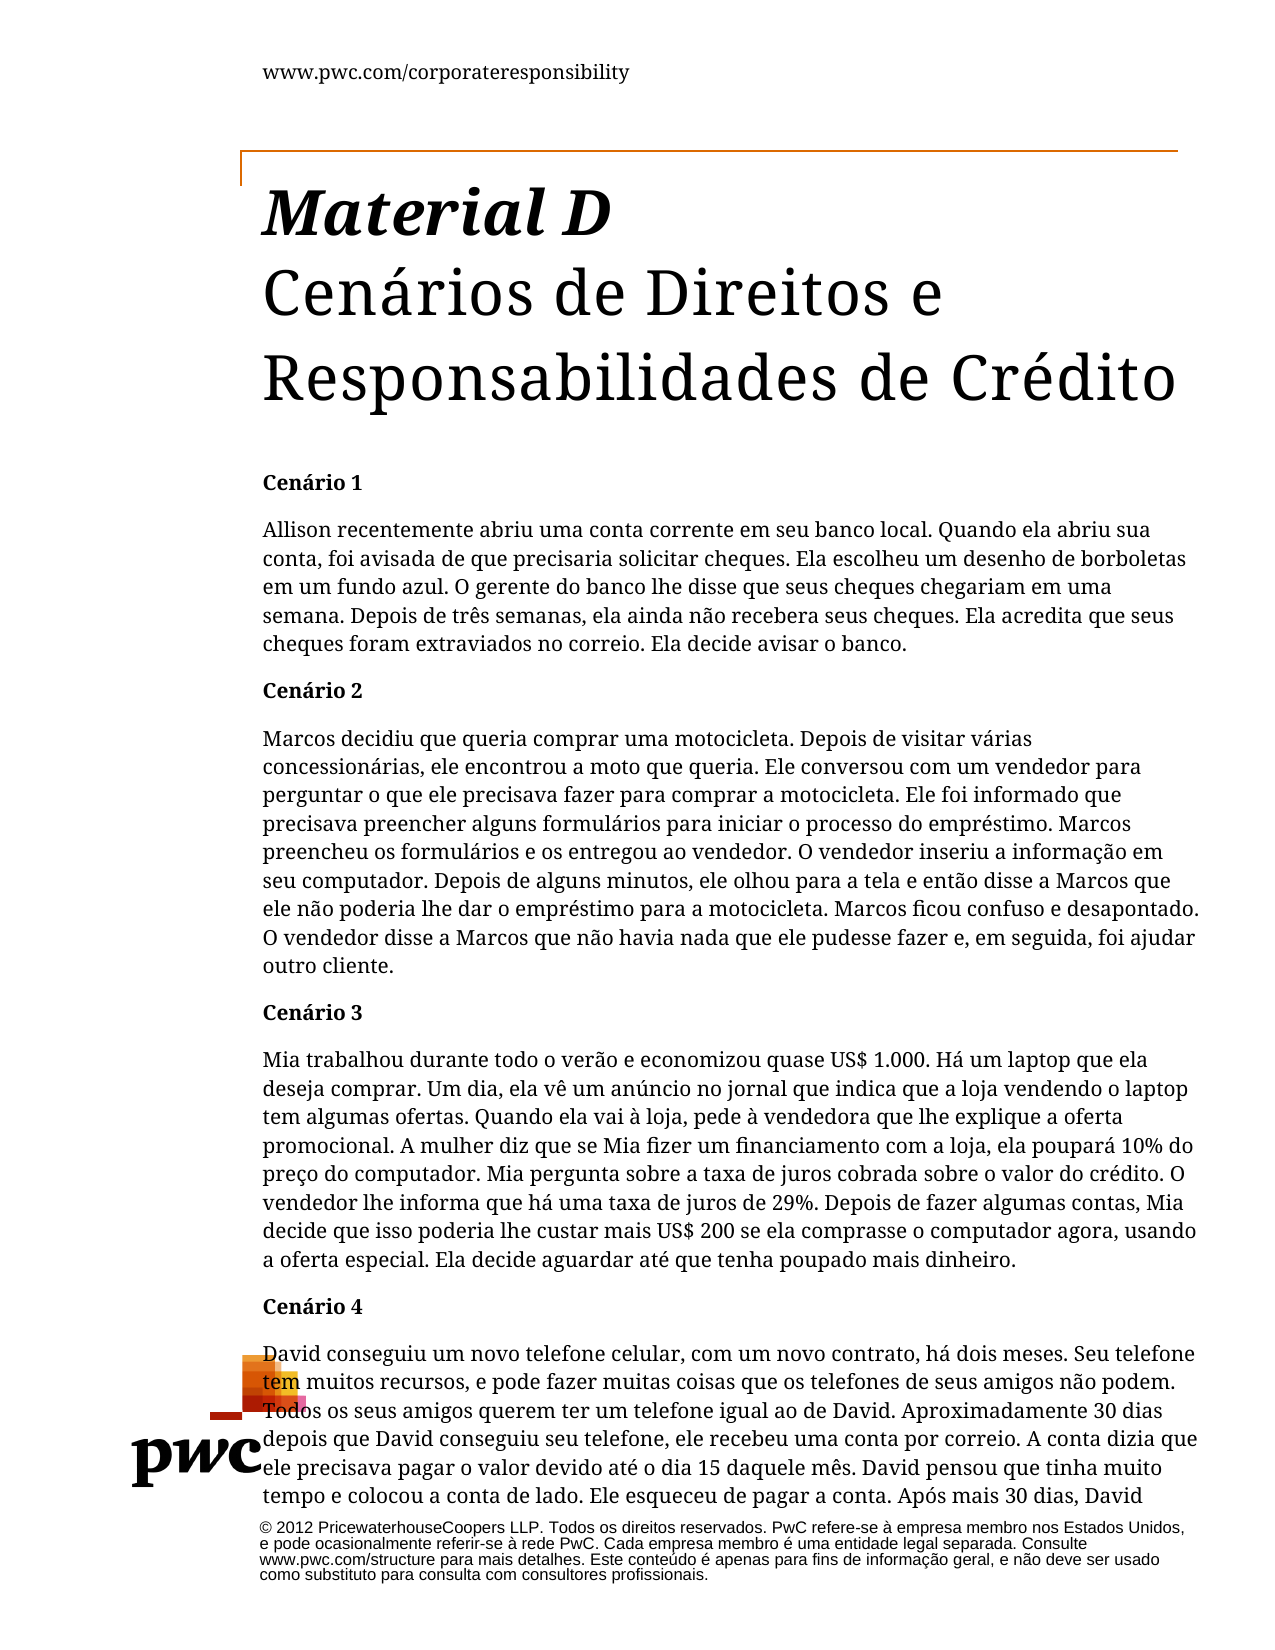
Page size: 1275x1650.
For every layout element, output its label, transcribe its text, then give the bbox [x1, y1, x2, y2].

text Marcos decidiu que queria comprar uma motocicleta. Depois de visitar várias concessionárias, ele encontrou a moto que queria. Ele conversou com um vendedor para perguntar o que ele precisava fazer para comprar a motocicleta. Ele foi informado que precisava preencher alguns formulários para iniciar o processo do empréstimo. Marcos preencheu os formulários e os entregou ao vendedor. O vendedor inseriu a informação em seu computador. Depois de alguns minutos, ele olhou para a tela e então disse a Marcos que ele não poderia lhe dar o empréstimo para a motocicleta. Marcos ficou confuso e desapontado. O vendedor disse a Marcos que não havia nada que ele pudesse fazer e, em seguida, foi ajudar outro cliente. [262, 724, 1200, 980]
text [262, 1339, 1200, 1510]
text Cenário 4 [262, 1292, 1200, 1320]
picture [83, 1307, 354, 1535]
subtitle Cenários de Direitos e Responsabilidades de Crédito [262, 248, 1200, 418]
text Cenário 2 [262, 677, 1200, 705]
text Allison recentemente abriu uma conta corrente em seu banco local. Quando ela abriu sua conta, foi avisada de que precisaria solicitar cheques. Ela escolheu um desenho de borboletas em um fundo azul. O gerente do banco lhe disse que seus cheques chegariam em uma semana. Depois de três semanas, ela ainda não recebera seus cheques. Ela acredita que seus cheques foram extraviados no correio. Ela decide avisar o banco. [262, 516, 1200, 658]
title Material D [262, 180, 1200, 248]
text Cenário 1 [262, 468, 1200, 497]
text Cenário 3 [262, 998, 1200, 1027]
text Mia trabalhou durante todo o verão e economizou quase US$ 1.000. Há um laptop que ela deseja comprar. Um dia, ela vê um anúncio no jornal que indica que a loja vendendo o laptop tem algumas ofertas. Quando ela vai à loja, pede à vendedora que lhe explique a oferta promocional. A mulher diz que se Mia fizer um financiamento com a loja, ela poupará 10% do preço do computador. Mia pergunta sobre a taxa de juros cobrada sobre o valor do crédito. O vendedor lhe informa que há uma taxa de juros de 29%. Depois de fazer algumas contas, Mia decide que isso poderia lhe custar mais US$ 200 se ela comprasse o computador agora, usando a oferta especial. Ela decide aguardar até que tenha poupado mais dinheiro. [262, 1046, 1200, 1273]
